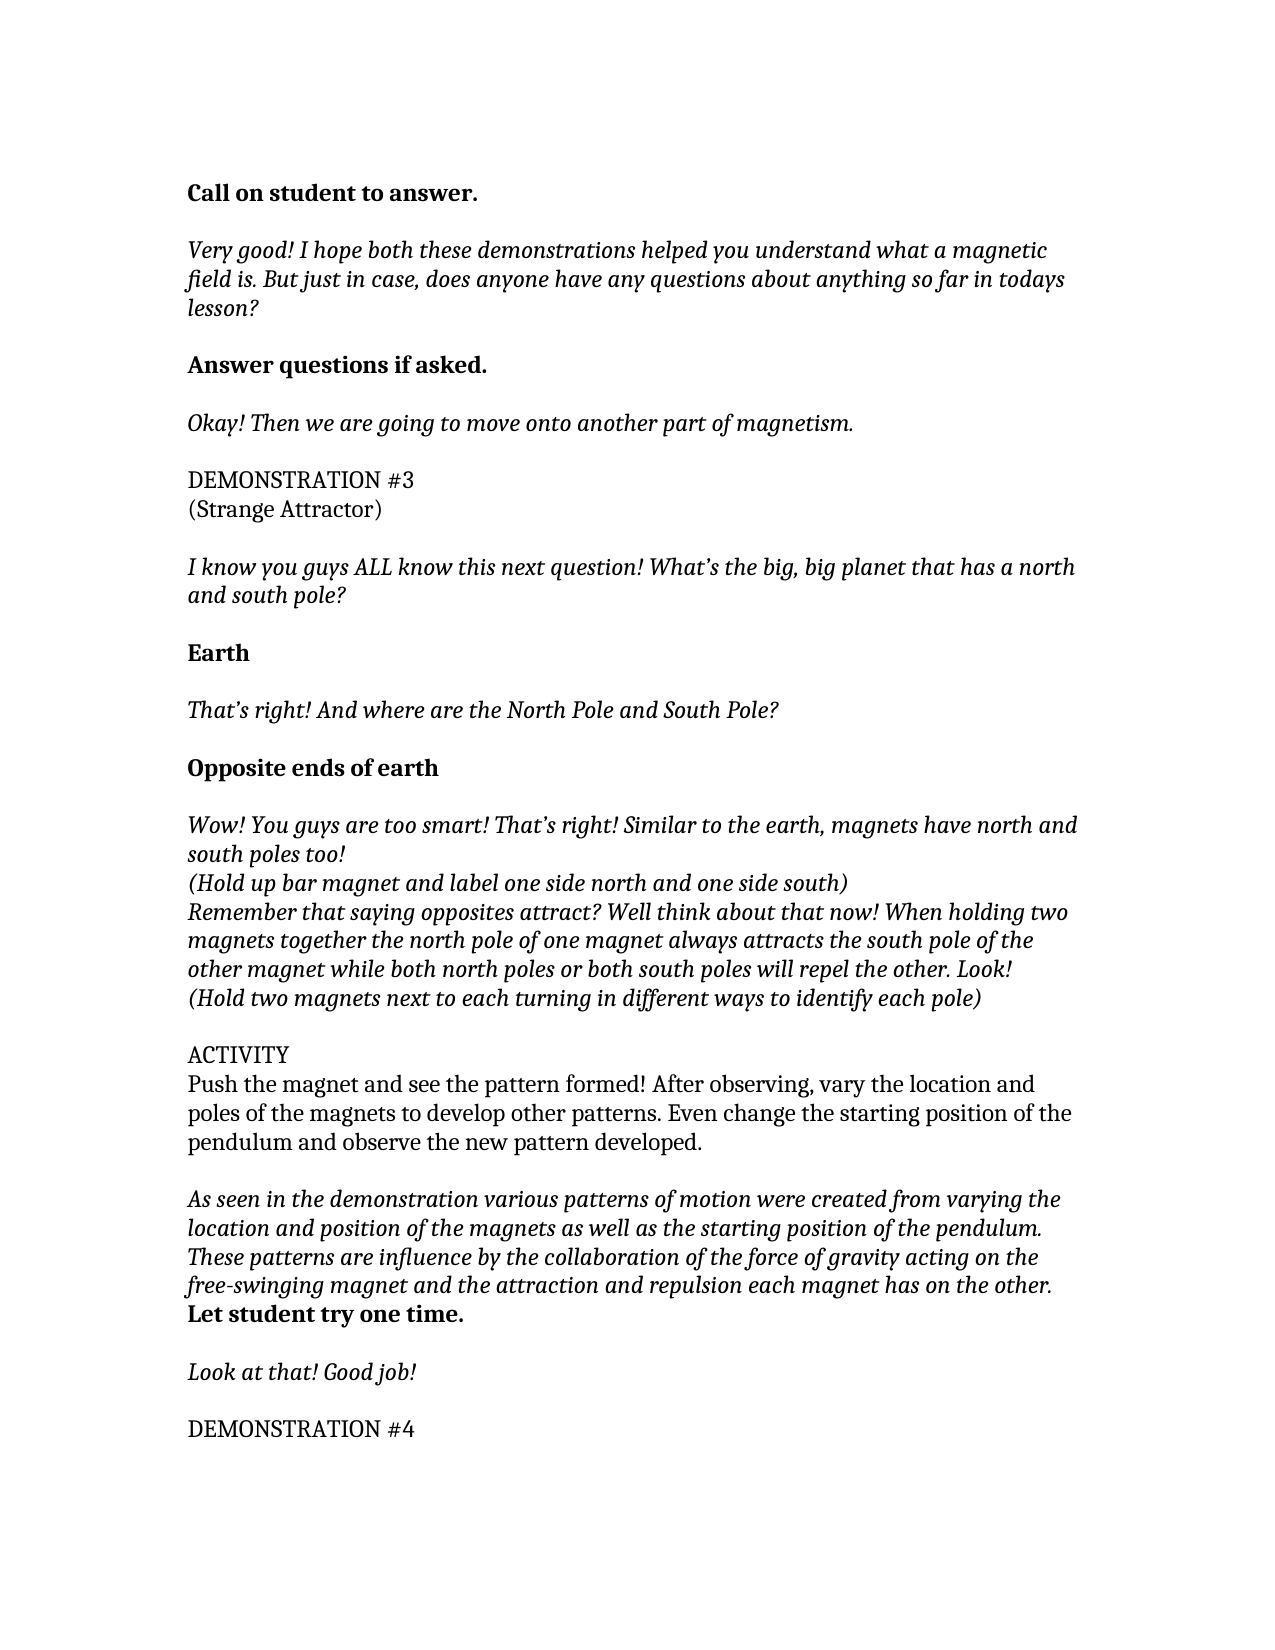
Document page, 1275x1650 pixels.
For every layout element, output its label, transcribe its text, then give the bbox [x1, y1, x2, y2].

text Okay! Then we are going to move onto another part of magnetism. [187, 409, 1087, 437]
text Look at that! Good job! [187, 1357, 1087, 1386]
text (Hold up bar magnet and label one side north and one side south) [187, 869, 1087, 897]
text Let student try one time. [187, 1300, 1087, 1329]
text That’s right! And where are the North Pole and South Pole? [187, 696, 1087, 725]
text Push the magnet and see the pattern formed! After observing, vary the location and poles of the magnets to develop other patterns. Even change the starting position of the pendulum and observe the new pattern developed. [187, 1070, 1087, 1156]
text ACTIVITY [187, 1041, 1087, 1070]
text Very good! I hope both these demonstrations helped you understand what a magnetic field is. But just in case, does anyone have any questions about anything so far in todays lesson? [187, 236, 1087, 322]
text Earth [187, 639, 1087, 667]
text Wow! You guys are too smart! That’s right! Similar to the earth, magnets have north and south poles too! [187, 811, 1087, 869]
text DEMONSTRATION #3 [187, 466, 1087, 495]
text (Strange Attractor) [187, 495, 1087, 524]
text Answer questions if asked. [187, 351, 1087, 380]
text DEMONSTRATION #4 [187, 1415, 1087, 1444]
text Call on student to answer. [187, 179, 1087, 207]
text I know you guys ALL know this next question! What’s the big, big planet that has a north and south pole? [187, 552, 1087, 610]
text As seen in the demonstration various patterns of motion were created from varying the location and position of the magnets as well as the starting position of the pendulum. These patterns are influence by the collaboration of the force of gravity acting on the free-swinging magnet and the attraction and repulsion each magnet has on the other. [187, 1185, 1087, 1300]
text Opposite ends of earth [187, 754, 1087, 782]
text Remember that saying opposites attract? Well think about that now! When holding two magnets together the north pole of one magnet always attracts the south pole of the other magnet while both north poles or both south poles will repel the other. Look! [187, 897, 1087, 984]
text (Hold two magnets next to each turning in different ways to identify each pole) [187, 984, 1087, 1012]
